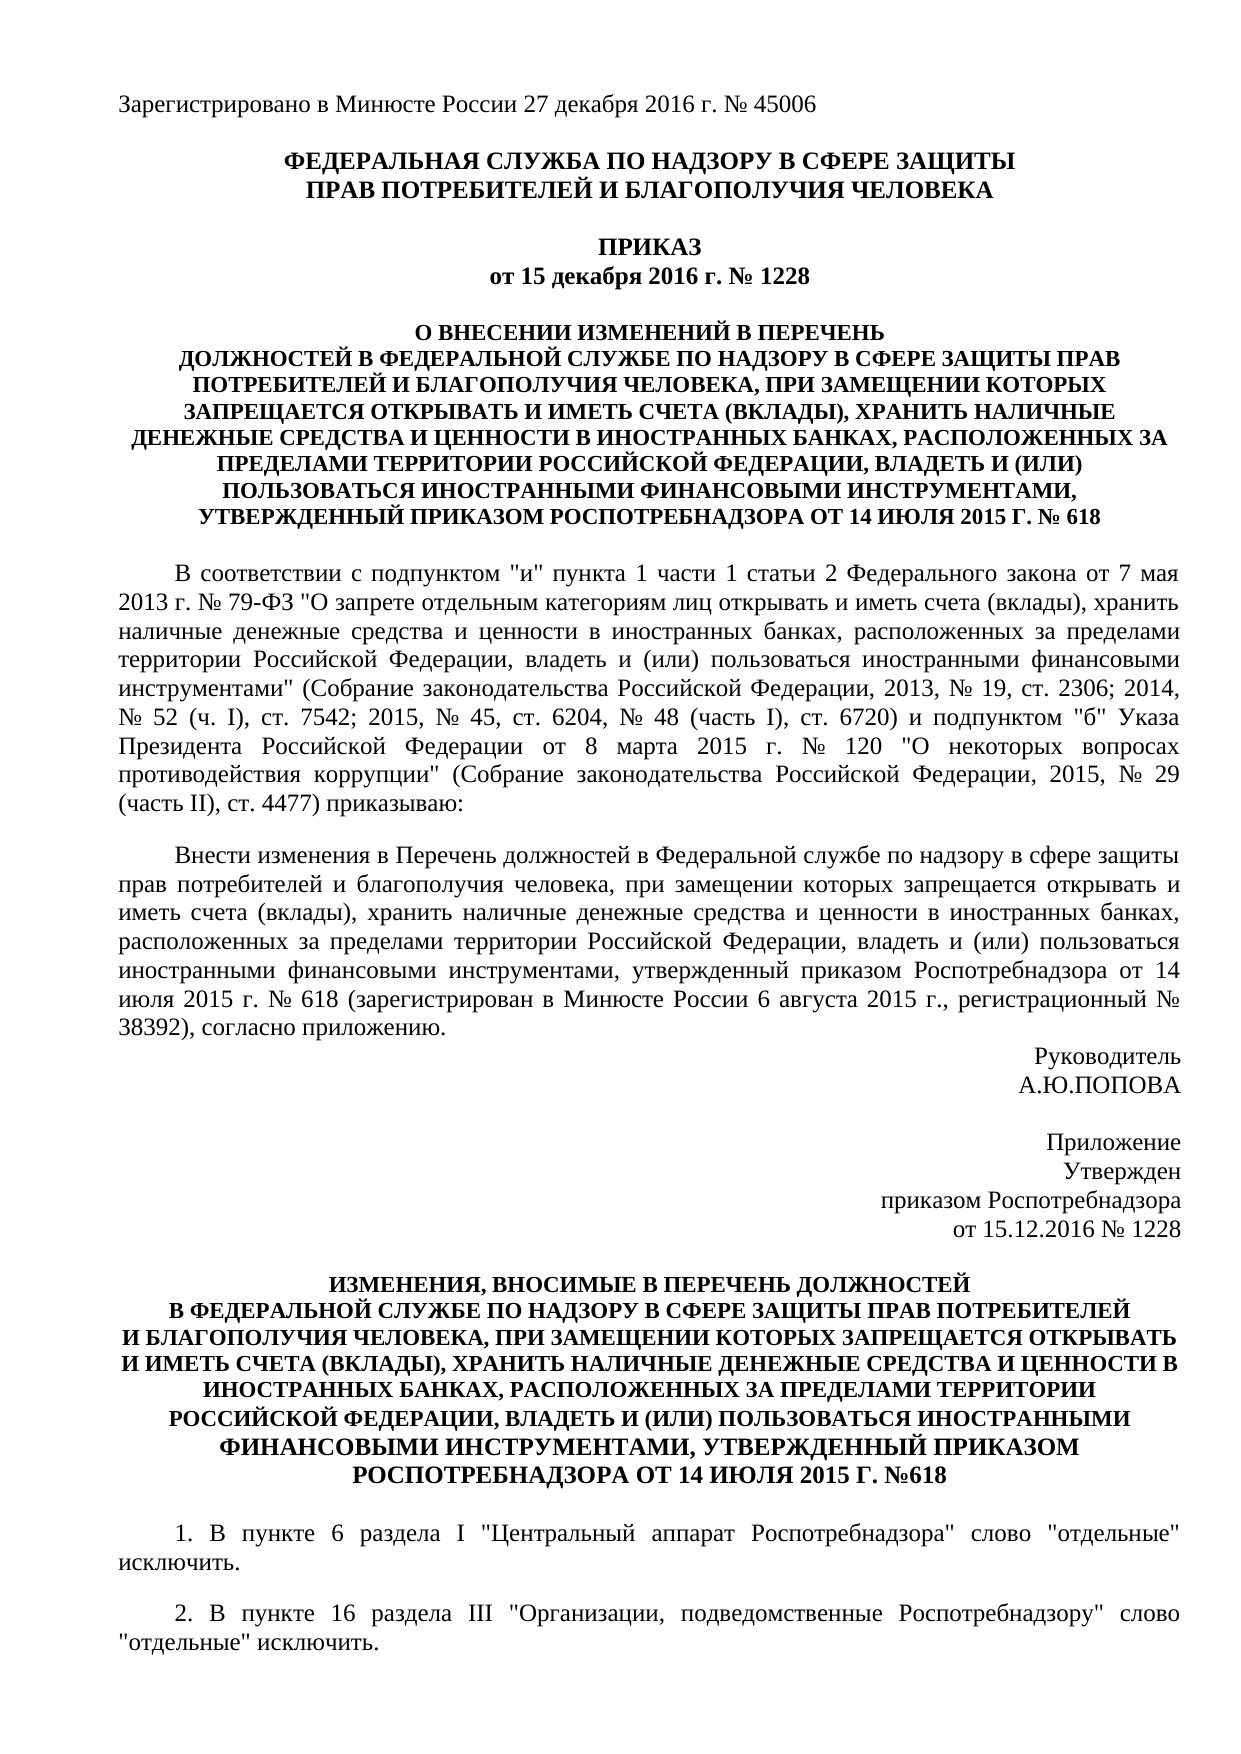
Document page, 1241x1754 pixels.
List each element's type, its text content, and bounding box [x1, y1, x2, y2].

title И БЛАГОПОЛУЧИЯ ЧЕЛОВЕКА, ПРИ ЗАМЕЩЕНИИ КОТОРЫХ ЗАПРЕЩАЕТСЯ ОТКРЫВАТЬ И ИМЕТЬ СЧЕТА (ВКЛАДЫ), ХРАНИТЬ НАЛИЧНЫЕ ДЕНЕЖНЫЕ СРЕДСТВА И ЦЕННОСТИ В ИНОСТРАННЫХ БАНКАХ, РАСПОЛОЖЕННЫХ ЗА ПРЕДЕЛАМИ ТЕРРИТОРИИ РОССИЙСКОЙ ФЕДЕРАЦИИ, ВЛАДЕТЬ И (ИЛИ) ПОЛЬЗОВАТЬСЯ ИНОСТРАННЫМИ ФИНАНСОВЫМИ ИНСТРУМЕНТАМИ, УТВЕРЖДЕННЫЙ ПРИКАЗОМ РОСПОТРЕБНАДЗОРА ОТ 14 ИЮЛЯ 2015 Г. №618 [118, 1324, 1181, 1489]
text от 15.12.2016 № 1228 [118, 1214, 1181, 1242]
title от 15 декабря 2016 г. № 1228 [118, 261, 1181, 290]
text В соответствии с подпунктом "и" пункта 1 части 1 статьи 2 Федерального закона от 7 мая 2013 г. № 79-ФЗ "О запрете отдельным категориям лиц открывать и иметь счета (вклады), хранить наличные денежные средства и ценности в иностранных банках, расположенных за пределами территории Российской Федерации, владеть и (или) пользоваться иностранными финансовыми инструментами" (Собрание законодательства Российской Федерации, 2013, № 19, ст. 2306; 2014, № 52 (ч. I), ст. 7542; 2015, № 45, ст. 6204, № 48 (часть I), ст. 6720) и подпунктом "б" Указа Президента Российской Федерации от 8 марта 2015 г. № 120 "О некоторых вопросах противодействия коррупции" (Собрание законодательства Российской Федерации, 2015, № 29 (часть II), ст. 4477) приказываю: [118, 558, 1181, 817]
text 1. В пункте 6 раздела I "Центральный аппарат Роспотребнадзора" слово "отдельные" исключить. [118, 1518, 1181, 1575]
text Утвержден [118, 1156, 1181, 1185]
text Приложение [118, 1127, 1181, 1156]
title В ФЕДЕРАЛЬНОЙ СЛУЖБЕ ПО НАДЗОРУ В СФЕРЕ ЗАЩИТЫ ПРАВ ПОТРЕБИТЕЛЕЙ [118, 1297, 1181, 1324]
title ИЗМЕНЕНИЯ, ВНОСИМЫЕ В ПЕРЕЧЕНЬ ДОЛЖНОСТЕЙ [118, 1271, 1181, 1297]
text 2. В пункте 16 раздела III "Организации, подведомственные Роспотребнадзору" слово "отдельные" исключить. [118, 1598, 1181, 1656]
title ПРИКАЗ [118, 232, 1181, 261]
title ПРАВ ПОТРЕБИТЕЛЕЙ И БЛАГОПОЛУЧИЯ ЧЕЛОВЕКА [118, 175, 1181, 204]
text приказом Роспотребнадзора [118, 1185, 1181, 1214]
title ДОЛЖНОСТЕЙ В ФЕДЕРАЛЬНОЙ СЛУЖБЕ ПО НАДЗОРУ В СФЕРЕ ЗАЩИТЫ ПРАВ ПОТРЕБИТЕЛЕЙ И БЛАГОПОЛУЧИЯ ЧЕЛОВЕКА, ПРИ ЗАМЕЩЕНИИ КОТОРЫХ ЗАПРЕЩАЕТСЯ ОТКРЫВАТЬ И ИМЕТЬ СЧЕТА (ВКЛАДЫ), ХРАНИТЬ НАЛИЧНЫЕ ДЕНЕЖНЫЕ СРЕДСТВА И ЦЕННОСТИ В ИНОСТРАННЫХ БАНКАХ, РАСПОЛОЖЕННЫХ ЗА ПРЕДЕЛАМИ ТЕРРИТОРИИ РОССИЙСКОЙ ФЕДЕРАЦИИ, ВЛАДЕТЬ И (ИЛИ) ПОЛЬЗОВАТЬСЯ ИНОСТРАННЫМИ ФИНАНСОВЫМИ ИНСТРУМЕНТАМИ, УТВЕРЖДЕННЫЙ ПРИКАЗОМ РОСПОТРЕБНАДЗОРА ОТ 14 ИЮЛЯ 2015 Г. № 618 [118, 345, 1181, 529]
title О ВНЕСЕНИИ ИЗМЕНЕНИЙ В ПЕРЕЧЕНЬ [118, 319, 1181, 345]
text А.Ю.ПОПОВА [118, 1070, 1181, 1099]
title ФЕДЕРАЛЬНАЯ СЛУЖБА ПО НАДЗОРУ В СФЕРЕ ЗАЩИТЫ [118, 146, 1181, 175]
text Руководитель [118, 1041, 1181, 1070]
text Зарегистрировано в Минюсте России 27 декабря 2016 г. № 45006 [118, 89, 1181, 117]
text Внести изменения в Перечень должностей в Федеральной службе по надзору в сфере защиты прав потребителей и благополучия человека, при замещении которых запрещается открывать и иметь счета (вклады), хранить наличные денежные средства и ценности в иностранных банках, расположенных за пределами территории Российской Федерации, владеть и (или) пользоваться иностранными финансовыми инструментами, утвержденный приказом Роспотребнадзора от 14 июля 2015 г. № 618 (зарегистрирован в Минюсте России 6 августа 2015 г., регистрационный № 38392), согласно приложению. [118, 840, 1181, 1041]
